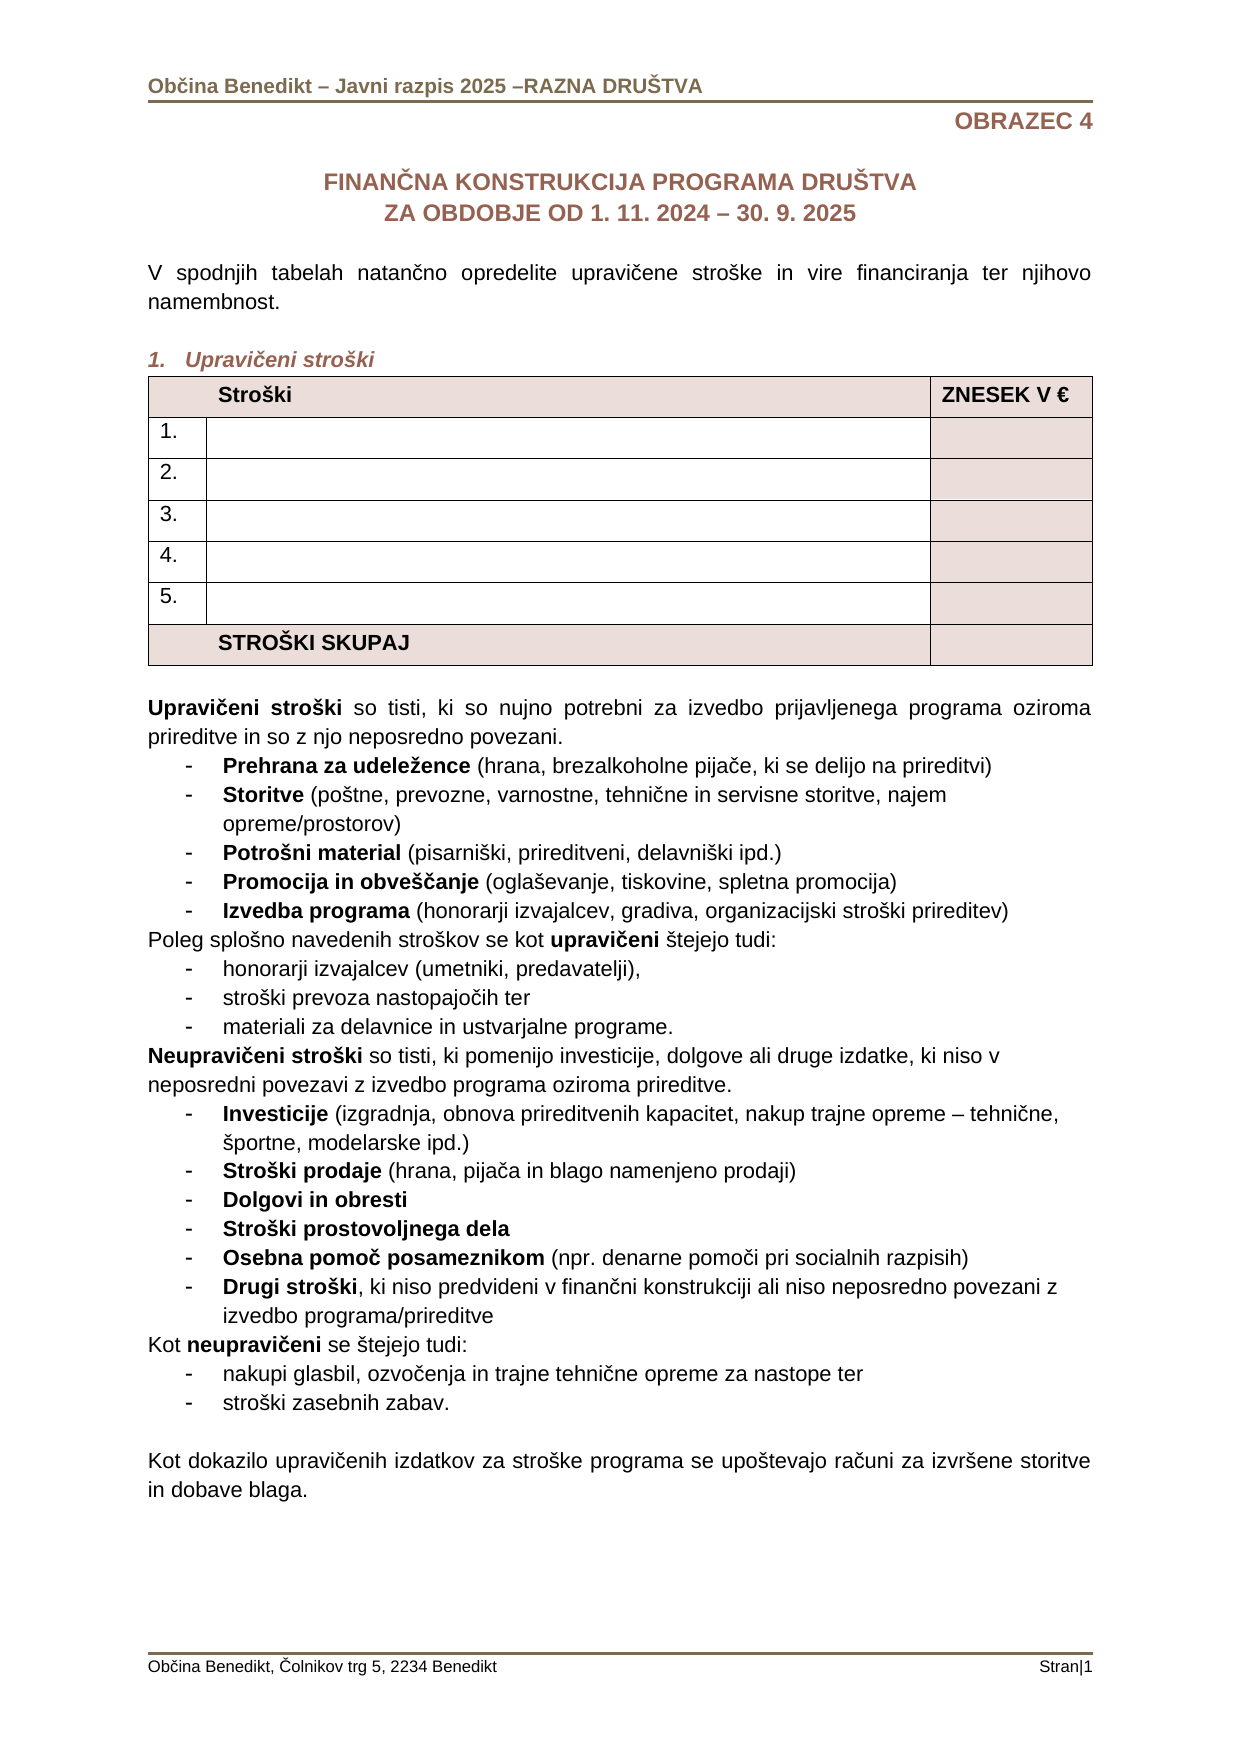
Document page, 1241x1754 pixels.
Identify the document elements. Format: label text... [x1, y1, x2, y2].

text OBRAZEC 4 [148, 107, 1093, 134]
list honorarji izvajalcev (umetniki, predavatelji), [185, 956, 1093, 981]
table_cell [149, 583, 206, 624]
text Poleg splošno navedenih stroškov se kot upravičeni štejejo tudi: [148, 927, 1093, 952]
text FINANČNA KONSTRUKCIJA PROGRAMA DRUŠTVA ZA OBDOBJE OD 1. 11. 2024 – 30. 9. 2025 [148, 167, 1093, 227]
text Kot dokazilo upravičenih izdatkov za stroške programa se upoštevajo računi za izvršene storitve in dobave blaga. [148, 1448, 1093, 1502]
table_cell [149, 501, 206, 541]
list Izvedba programa (honorarji izvajalcev, gradiva, organizacijski stroški prireditev) [185, 898, 1093, 923]
list Osebna pomoč posameznikom (npr. denarne pomoči pri socialnih razpisih) [185, 1245, 1093, 1270]
list Stroški prostovoljnega dela [185, 1216, 1093, 1241]
table_cell [149, 542, 206, 582]
table_header Stroški [207, 377, 930, 417]
list Dolgovi in obresti [185, 1187, 1093, 1212]
list Drugi stroški, ki niso predvideni v finančni konstrukciji ali niso neposredno povezani z izvedbo programa/prireditve [185, 1274, 1093, 1328]
list Investicije (izgradnja, obnova prireditvenih kapacitet, nakup trajne opreme – tehnične, športne, modelarske ipd.) [185, 1100, 1093, 1154]
list Upravičeni stroški [148, 347, 1093, 372]
list stroški zasebnih zabav. [185, 1390, 1093, 1415]
table_cell [149, 459, 206, 499]
text V spodnjih tabelah natančno opredelite upravičene stroške in vire financiranja ter njihovo namembnost. [148, 260, 1093, 314]
text Kot neupravičeni se štejejo tudi: [148, 1332, 1093, 1357]
list Stroški prodaje (hrana, pijača in blago namenjeno prodaji) [185, 1158, 1093, 1183]
list Potrošni material (pisarniški, prireditveni, delavniški ipd.) [185, 840, 1093, 865]
list stroški prevoza nastopajočih ter [185, 984, 1093, 1010]
table_cell [149, 418, 206, 458]
list Storitve (poštne, prevozne, varnostne, tehnične in servisne storitve, najem opreme/prostorov) [185, 782, 1093, 836]
table_cell [149, 625, 207, 665]
list nakupi glasbil, ozvočenja in trajne tehnične opreme za nastope ter [185, 1361, 1093, 1386]
text Neupravičeni stroški so tisti, ki pomenijo investicije, dolgove ali druge izdatke, ki niso v neposredni povezavi z izvedbo programa oziroma prireditve. [148, 1042, 1093, 1097]
list Prehrana za udeležence (hrana, brezalkoholne pijače, ki se delijo na prireditvi) [185, 753, 1093, 778]
table_cell STROŠKI SKUPAJ [207, 625, 930, 665]
table_header ZNESEK V € [931, 377, 1092, 417]
list materiali za delavnice in ustvarjalne programe. [185, 1013, 1093, 1039]
text Upravičeni stroški so tisti, ki so nujno potrebni za izvedbo prijavljenega programa oziroma prireditve in so z njo neposredno povezani. [148, 695, 1093, 749]
table_header [149, 377, 207, 417]
list Promocija in obveščanje (oglaševanje, tiskovine, spletna promocija) [185, 869, 1093, 894]
